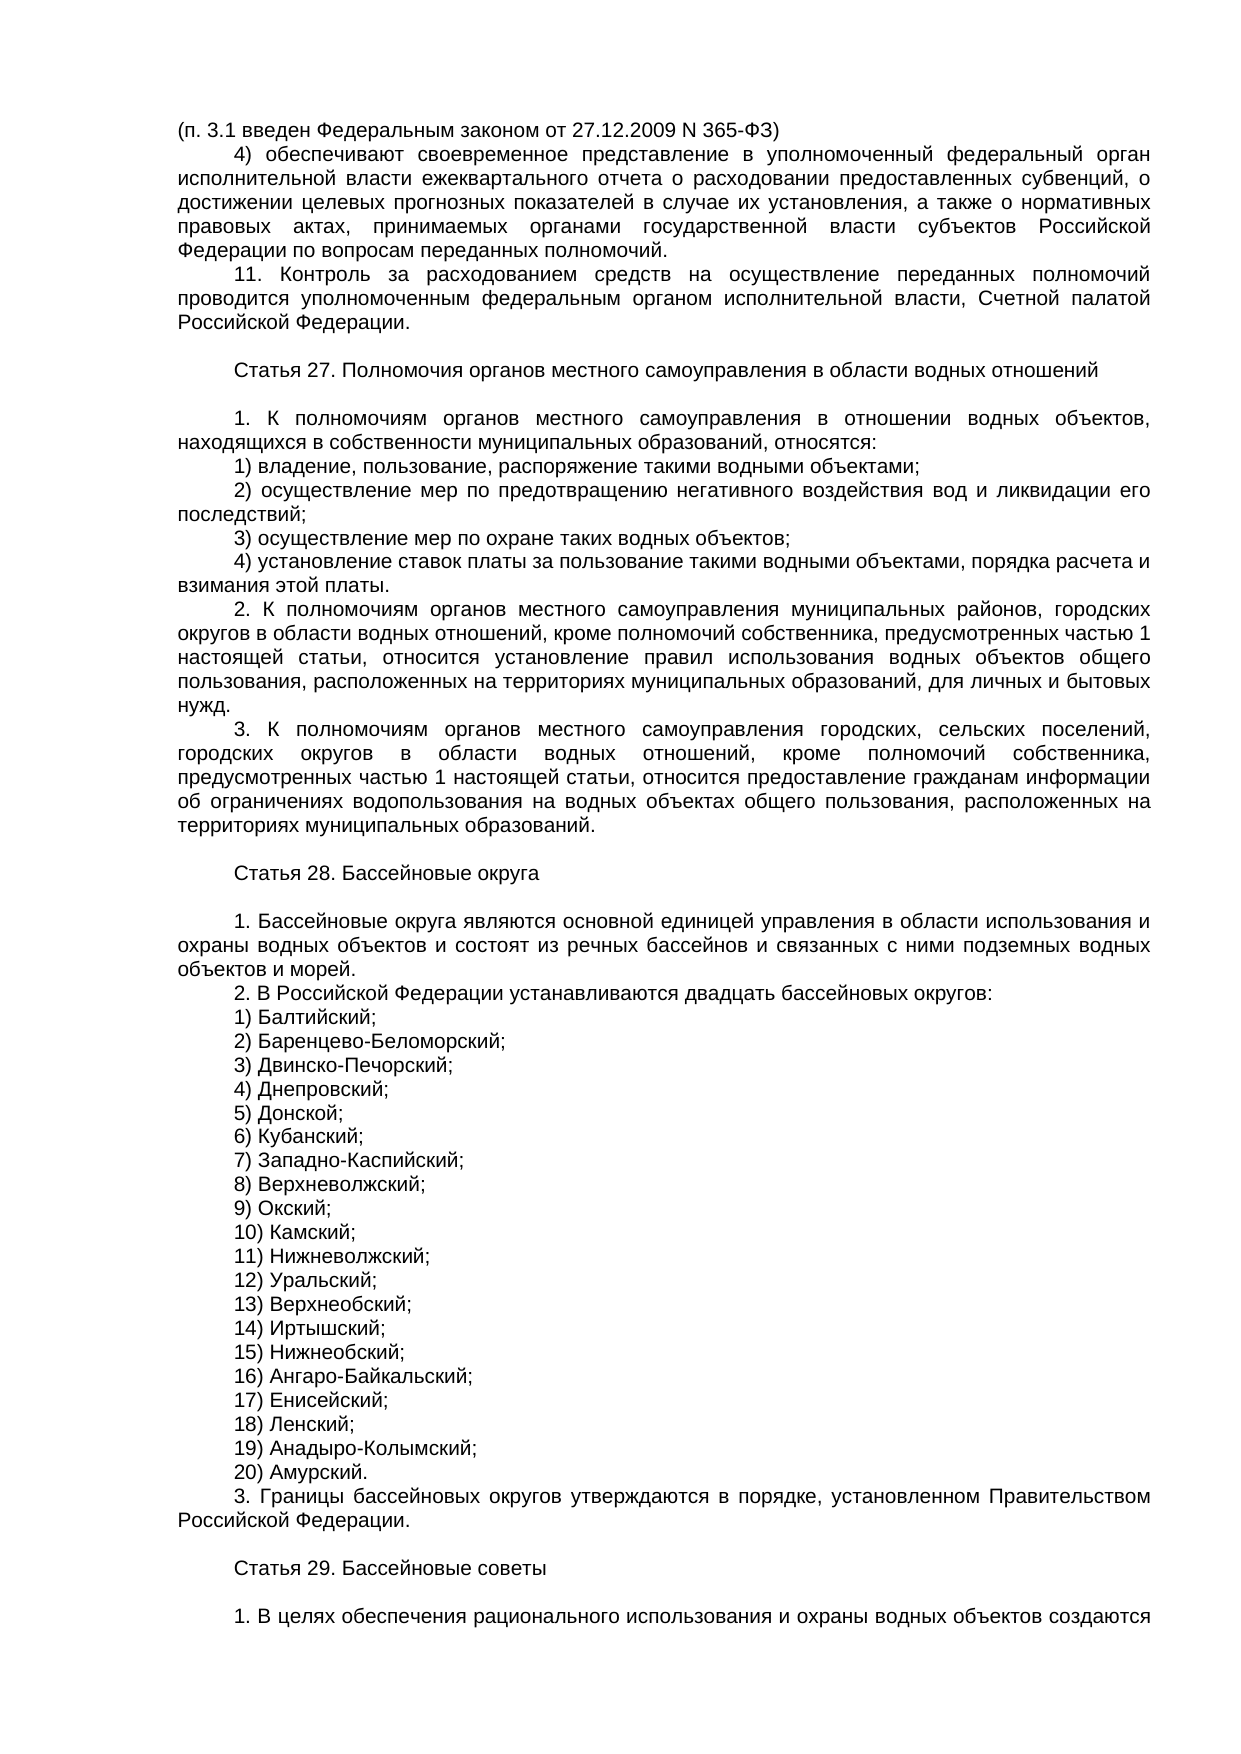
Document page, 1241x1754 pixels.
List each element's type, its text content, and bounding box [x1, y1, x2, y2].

text 3. К полномочиям органов местного самоуправления городских, сельских поселений, городских округов в области водных отношений, кроме полномочий собственника, предусмотренных частью 1 настоящей статьи, относится предоставление гражданам информации об ограничениях водопользования на водных объектах общего пользования, расположенных на территориях муниципальных образований. [177, 717, 1152, 837]
text 13) Верхнеобский; [177, 1292, 1152, 1316]
text 3. Границы бассейновых округов утверждаются в порядке, установленном Правительством Российской Федерации. [177, 1484, 1152, 1532]
text 15) Нижнеобский; [177, 1340, 1152, 1364]
text 2) осуществление мер по предотвращению негативного воздействия вод и ликвидации его последствий; [177, 477, 1152, 525]
text 1) владение, пользование, распоряжение такими водными объектами; [177, 453, 1152, 477]
text 7) Западно-Каспийский; [177, 1148, 1152, 1172]
text 1) Балтийский; [177, 1004, 1152, 1028]
text 4) установление ставок платы за пользование такими водными объектами, порядка расчета и взимания этой платы. [177, 549, 1152, 597]
text 4) Днепровский; [177, 1076, 1152, 1100]
text 5) Донской; [177, 1100, 1152, 1124]
text Статья 27. Полномочия органов местного самоуправления в области водных отношений [177, 358, 1152, 382]
text 2. К полномочиям органов местного самоуправления муниципальных районов, городских округов в области водных отношений, кроме полномочий собственника, предусмотренных частью 1 настоящей статьи, относится установление правил использования водных объектов общего пользования, расположенных на территориях муниципальных образований, для личных и бытовых нужд. [177, 597, 1152, 717]
text 18) Ленский; [177, 1412, 1152, 1436]
text 20) Амурский. [177, 1460, 1152, 1484]
text 8) Верхневолжский; [177, 1172, 1152, 1196]
text (п. 3.1 введен Федеральным законом от 27.12.2009 N 365-ФЗ) [177, 118, 1152, 142]
text 17) Енисейский; [177, 1388, 1152, 1412]
text 2) Баренцево-Беломорский; [177, 1028, 1152, 1052]
text 14) Иртышский; [177, 1316, 1152, 1340]
text 10) Камский; [177, 1220, 1152, 1244]
text 19) Анадыро-Колымский; [177, 1436, 1152, 1460]
text 3) Двинско-Печорский; [177, 1052, 1152, 1076]
text 16) Ангаро-Байкальский; [177, 1364, 1152, 1388]
text 4) обеспечивают своевременное представление в уполномоченный федеральный орган исполнительной власти ежеквартального отчета о расходовании предоставленных субвенций, о достижении целевых прогнозных показателей в случае их установления, а также о нормативных правовых актах, принимаемых органами государственной власти субъектов Российской Федерации по вопросам переданных полномочий. [177, 142, 1152, 262]
text 1. К полномочиям органов местного самоуправления в отношении водных объектов, находящихся в собственности муниципальных образований, относятся: [177, 406, 1152, 453]
text 12) Уральский; [177, 1268, 1152, 1292]
text 2. В Российской Федерации устанавливаются двадцать бассейновых округов: [177, 981, 1152, 1004]
text Статья 28. Бассейновые округа [177, 861, 1152, 885]
text 3) осуществление мер по охране таких водных объектов; [177, 525, 1152, 549]
text 9) Окский; [177, 1196, 1152, 1220]
text 6) Кубанский; [177, 1124, 1152, 1148]
text Статья 29. Бассейновые советы [177, 1556, 1152, 1579]
text 11. Контроль за расходованием средств на осуществление переданных полномочий проводится уполномоченным федеральным органом исполнительной власти, Счетной палатой Российской Федерации. [177, 262, 1152, 334]
text 1. Бассейновые округа являются основной единицей управления в области использования и охраны водных объектов и состоят из речных бассейнов и связанных с ними подземных водных объектов и морей. [177, 909, 1152, 981]
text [177, 1603, 1152, 1627]
text 11) Нижневолжский; [177, 1244, 1152, 1268]
